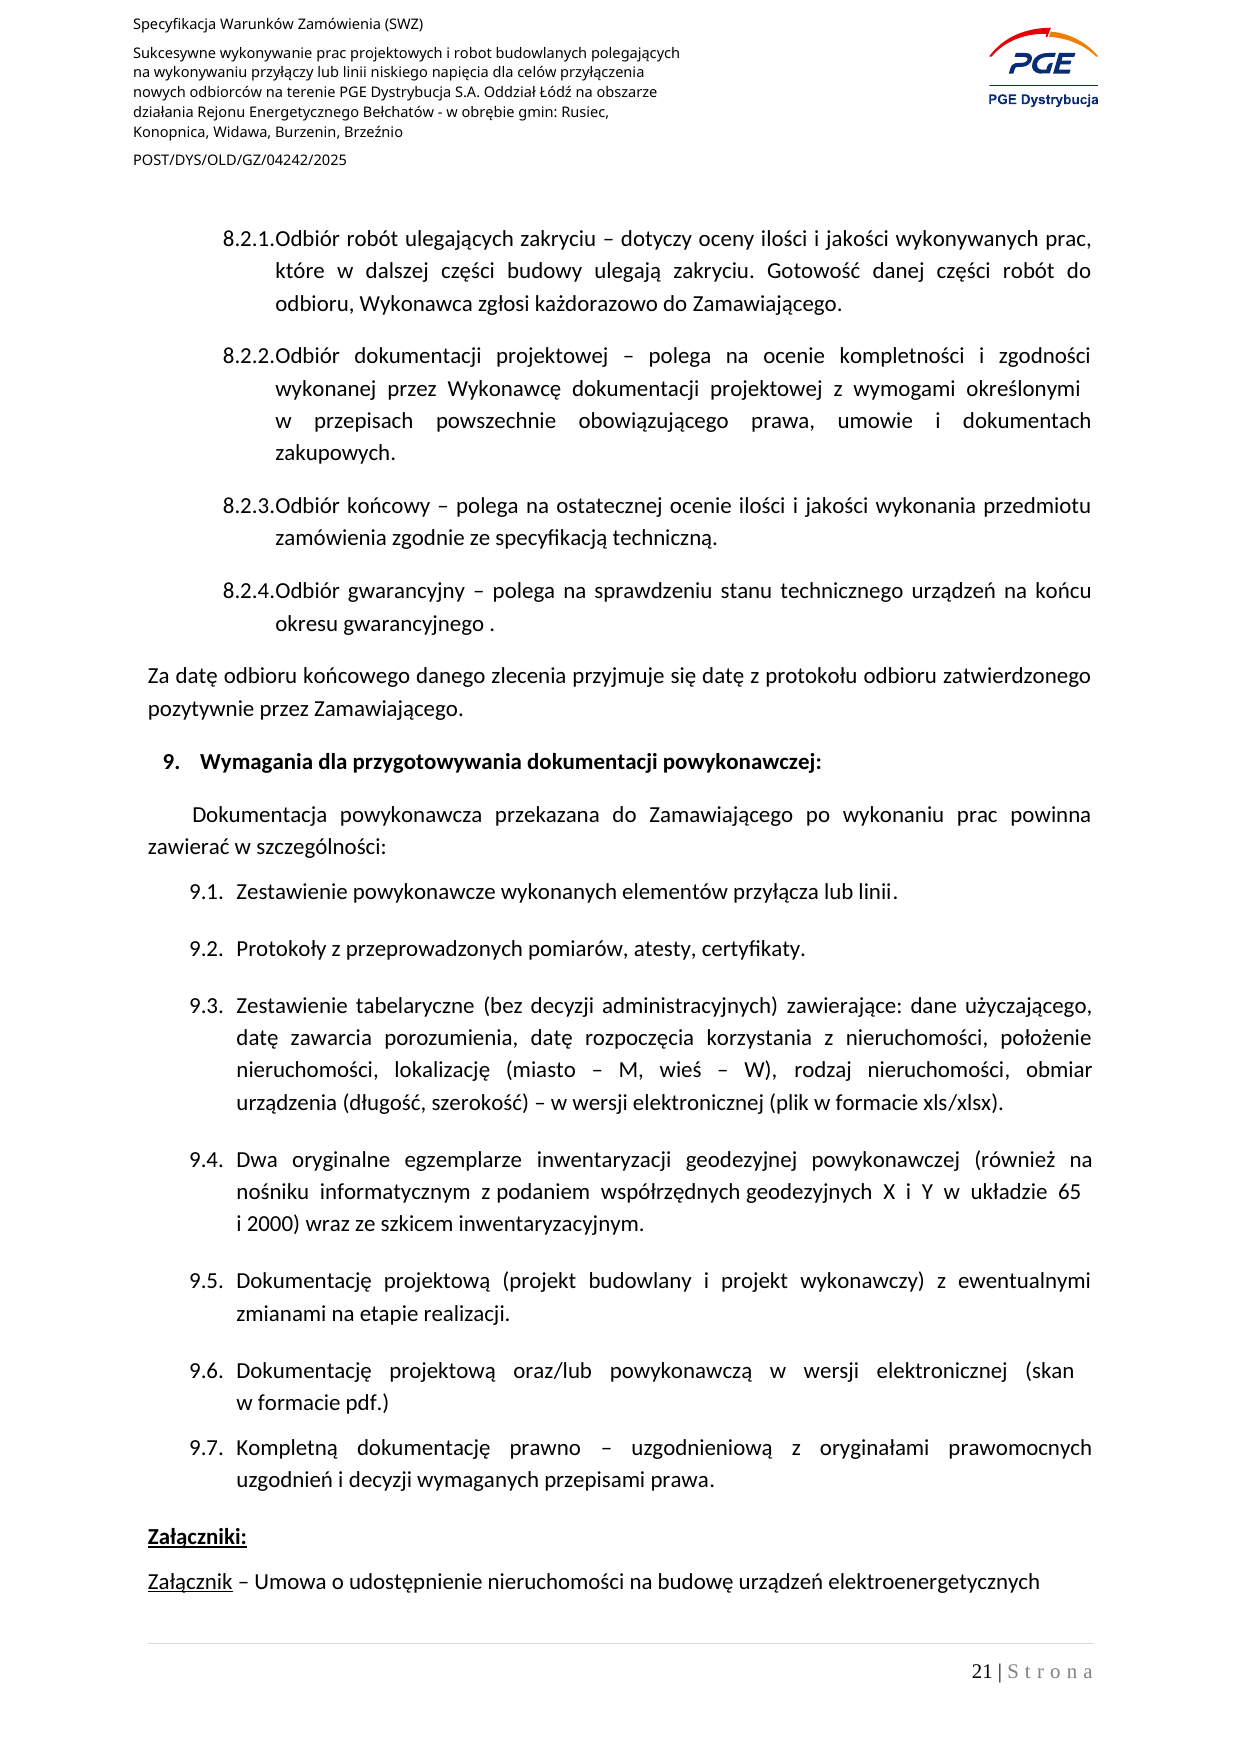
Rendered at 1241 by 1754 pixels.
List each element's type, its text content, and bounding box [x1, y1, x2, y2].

subtitle Zestawienie powykonawcze wykonanych elementów przyłącza lub linii. [189, 877, 1093, 905]
subtitle Wymagania dla przygotowywania dokumentacji powykonawczej: [162, 747, 1093, 775]
subtitle Dokumentację projektową (projekt budowlany i projekt wykonawczy) z ewentualnymi zmianami na etapie realizacji. [189, 1266, 1093, 1327]
subtitle Odbiór robót ulegających zakryciu – dotyczy oceny ilości i jakości wykonywanych prac, które w dalszej części budowy ulegają zakryciu. Gotowość danej części robót do odbioru, Wykonawca zgłosi każdorazowo do Zamawiającego. [223, 224, 1093, 317]
subtitle Dokumentację projektową oraz/lub powykonawczą w wersji elektronicznej (skan w formacie pdf.) [189, 1356, 1093, 1416]
subtitle Kompletną dokumentację prawno – uzgodnieniową z oryginałami prawomocnych uzgodnień i decyzji wymaganych przepisami prawa. [189, 1433, 1093, 1493]
subtitle Odbiór gwarancyjny – polega na sprawdzeniu stanu technicznego urządzeń na końcu okresu gwarancyjnego . [223, 576, 1093, 637]
subtitle Dwa oryginalne egzemplarze inwentaryzacji geodezyjnej powykonawczej (również na nośniku informatycznym z podaniem współrzędnych geodezyjnych X i Y w układzie 65 i 2000) wraz ze szkicem inwentaryzacyjnym. [189, 1145, 1093, 1237]
subtitle Załącznik – Umowa o udostępnienie nieruchomości na budowę urządzeń elektroenergetycznych [148, 1567, 1093, 1595]
text Dokumentacja powykonawcza przekazana do Zamawiającego po wykonaniu prac powinna zawierać w szczególności: [148, 800, 1093, 860]
subtitle Zestawienie tabelaryczne (bez decyzji administracyjnych) zawierające: dane użyczającego, datę zawarcia porozumienia, datę rozpoczęcia korzystania z nieruchomości, położenie nieruchomości, lokalizację (miasto – M, wieś – W), rodzaj nieruchomości, obmiar urządzenia (długość, szerokość) – w wersji elektronicznej (plik w formacie xls/xlsx). [189, 991, 1093, 1116]
text Za datę odbioru końcowego danego zlecenia przyjmuje się datę z protokołu odbioru zatwierdzonego pozytywnie przez Zamawiającego. [148, 662, 1093, 722]
subtitle Protokoły z przeprowadzonych pomiarów, atesty, certyfikaty. [189, 934, 1093, 962]
subtitle Odbiór dokumentacji projektowej – polega na ocenie kompletności i zgodności wykonanej przez Wykonawcę dokumentacji projektowej z wymogami określonymi w przepisach powszechnie obowiązującego prawa, umowie i dokumentach zakupowych. [223, 342, 1093, 466]
subtitle Odbiór końcowy – polega na ostatecznej ocenie ilości i jakości wykonania przedmiotu zamówienia zgodnie ze specyfikacją techniczną. [223, 491, 1093, 551]
subtitle Załączniki: [148, 1522, 1093, 1550]
